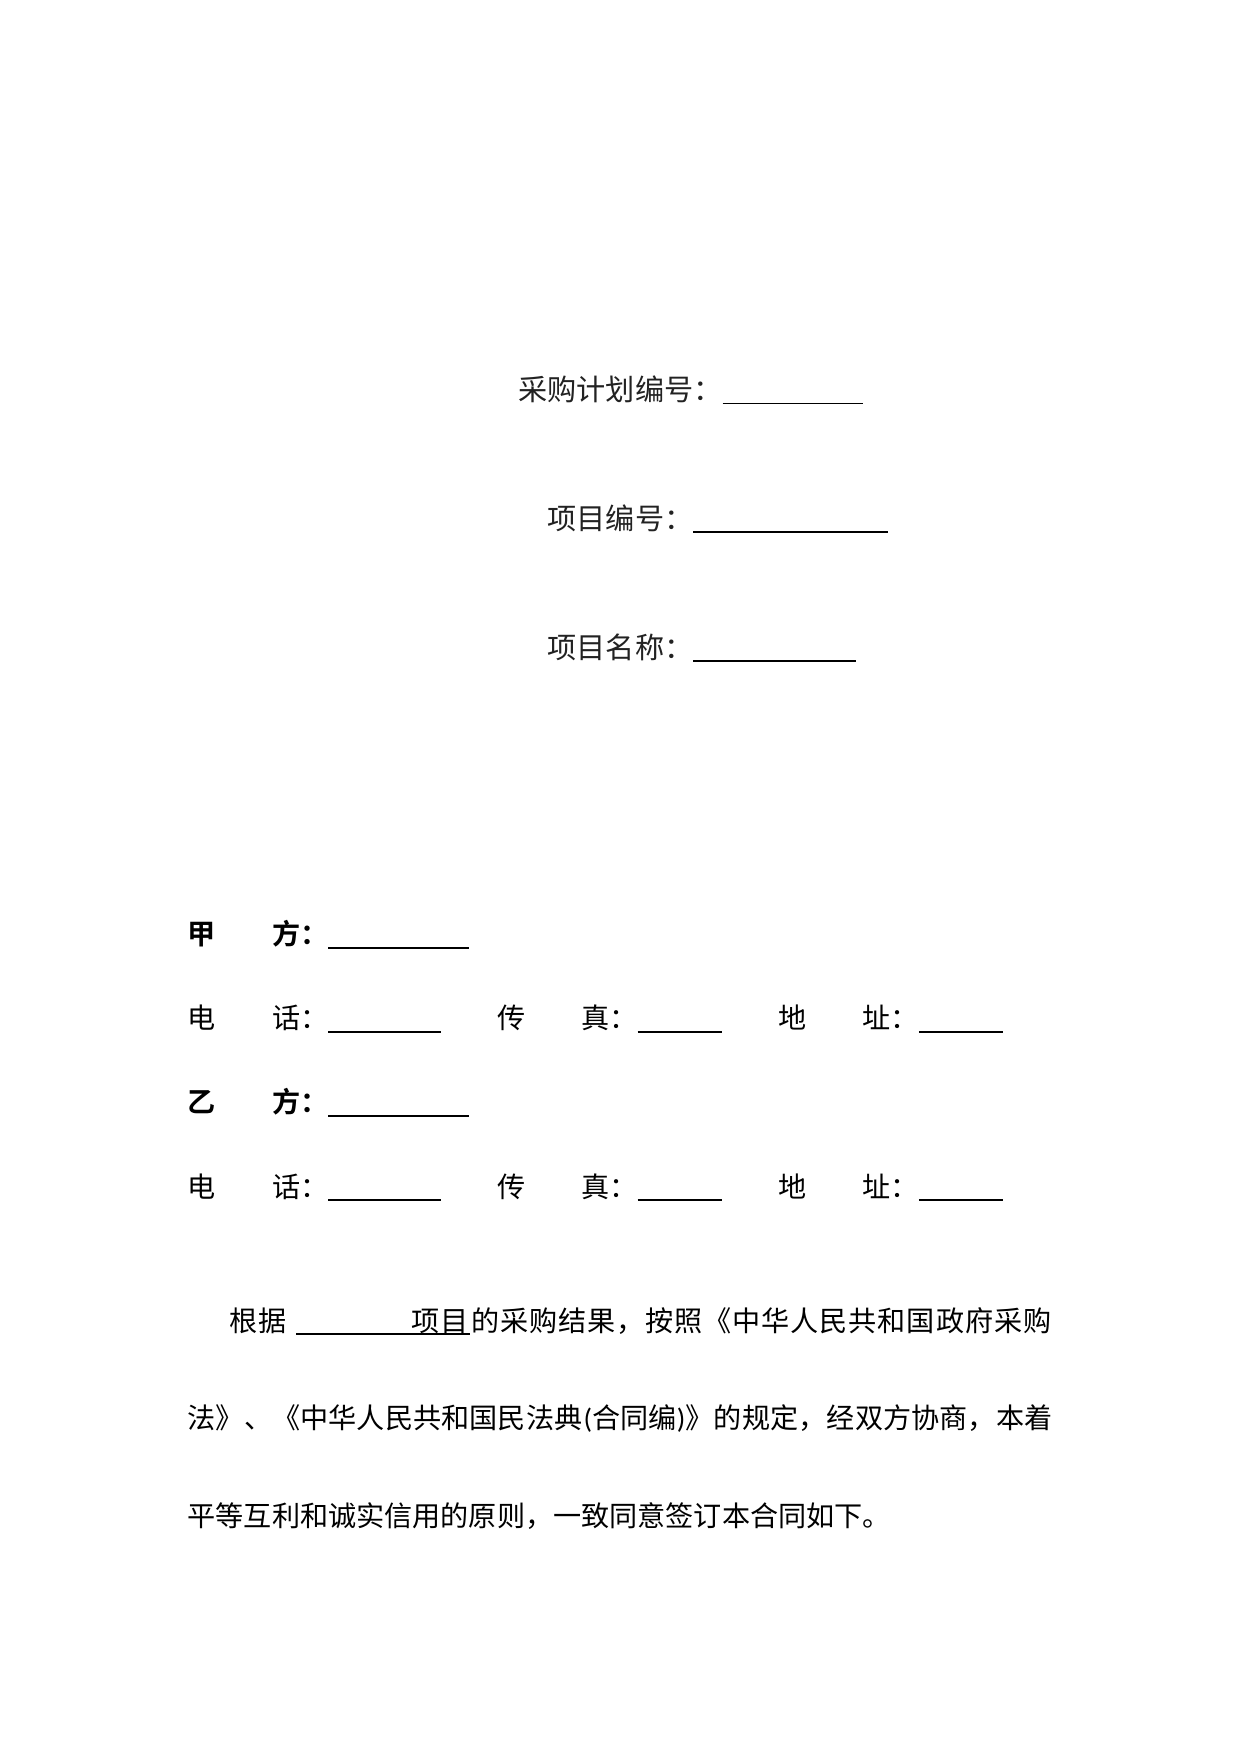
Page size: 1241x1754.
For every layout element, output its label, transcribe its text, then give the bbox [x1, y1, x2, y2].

text 项目编号： [187, 486, 1053, 551]
text 电 话： 传 真： 地 址： [187, 1154, 1053, 1219]
text 项目名称： [187, 614, 1053, 679]
text 乙 方： [187, 1069, 1053, 1134]
text 根据 项目的采购结果，按照《中华人民共和国政府采购法》、《中华人民共和国民法典(合同编)》的规定，经双方协商，本着平等互利和诚实信用的原则，一致同意签订本合同如下。 [187, 1287, 1053, 1547]
text 电 话： 传 真： 地 址： [187, 985, 1053, 1050]
text 甲 方： [187, 901, 1053, 966]
text 采购计划编号： [187, 357, 1053, 422]
